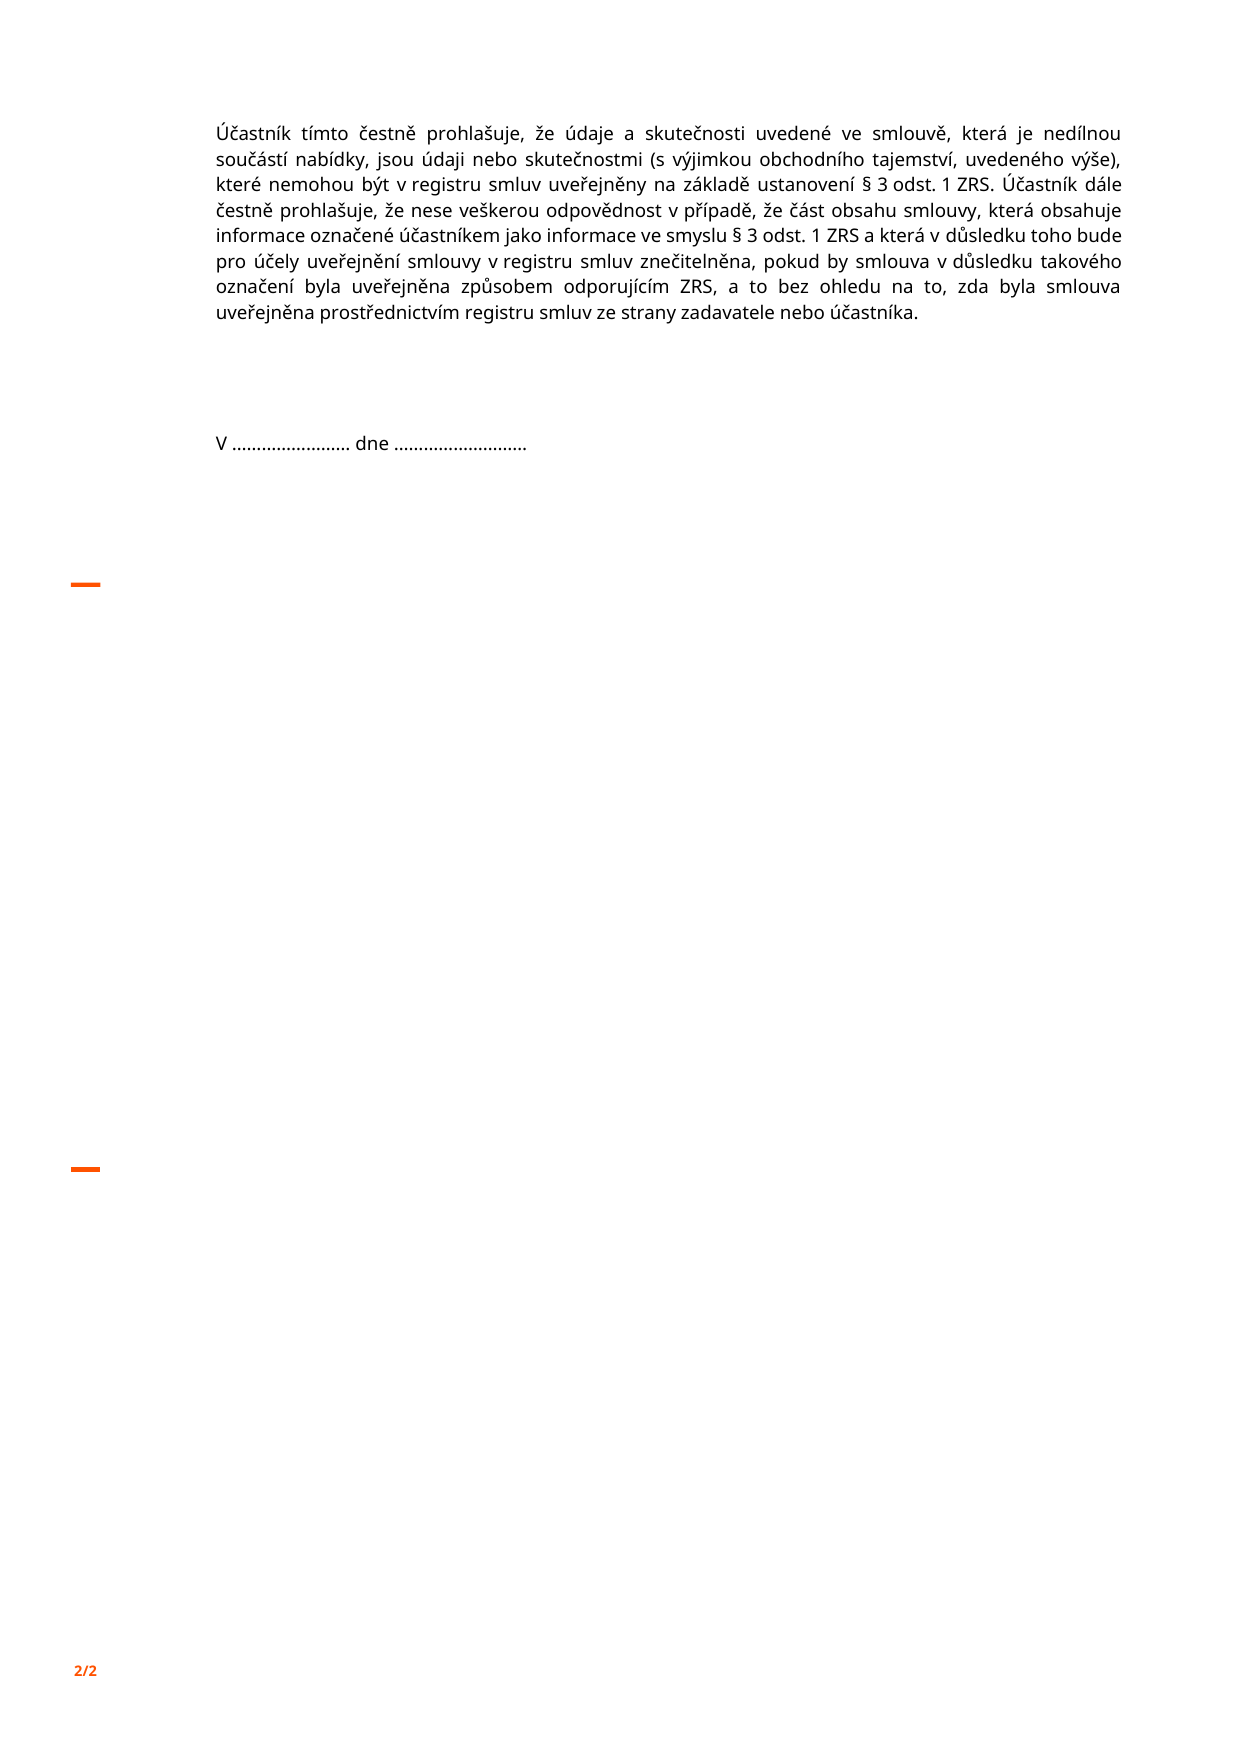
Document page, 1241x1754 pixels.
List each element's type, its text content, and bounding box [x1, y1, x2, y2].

text V …………………… dne ……………………… [216, 426, 1121, 456]
text Účastník tímto čestně prohlašuje, že údaje a skutečnosti uvedené ve smlouvě, která je nedílnou součástí nabídky, jsou údaji nebo skutečnostmi (s výjimkou obchodního tajemství, uvedeného výše), které nemohou být v registru smluv uveřejněny na základě ustanovení § 3 odst. 1 ZRS. Účastník dále čestně prohlašuje, že nese veškerou odpovědnost v případě, že část obsahu smlouvy, která obsahuje informace označené účastníkem jako informace ve smyslu § 3 odst. 1 ZRS a která v důsledku toho bude pro účely uveřejnění smlouvy v registru smluv znečitelněna, pokud by smlouva v důsledku takového označení byla uveřejněna způsobem odporujícím ZRS, a to bez ohledu na to, zda byla smlouva uveřejněna prostřednictvím registru smluv ze strany zadavatele nebo účastníka. [216, 121, 1122, 325]
